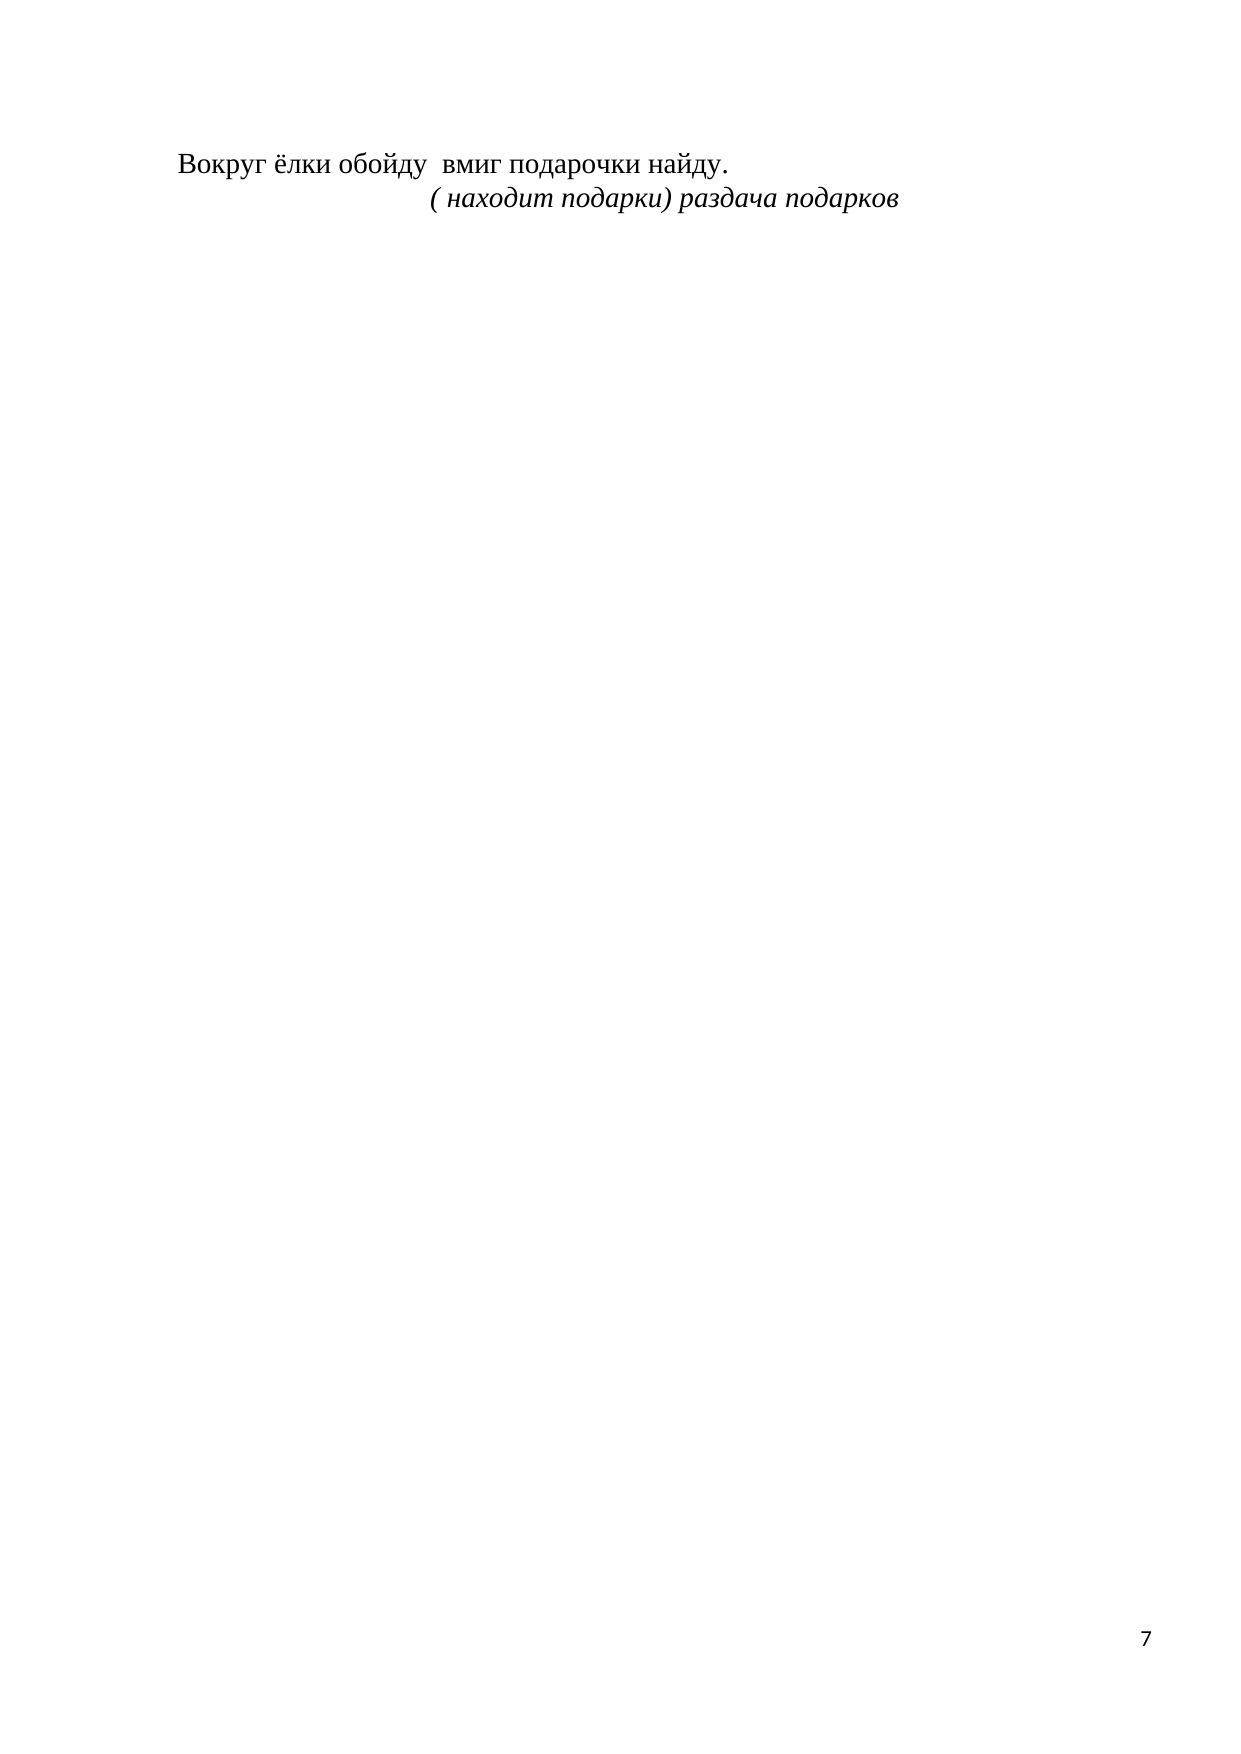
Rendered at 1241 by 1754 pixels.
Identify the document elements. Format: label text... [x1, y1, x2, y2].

text Вокруг ёлки обойду вмиг подарочки найду. [177, 146, 1152, 180]
text ( находит подарки) раздача подарков [177, 180, 1152, 213]
